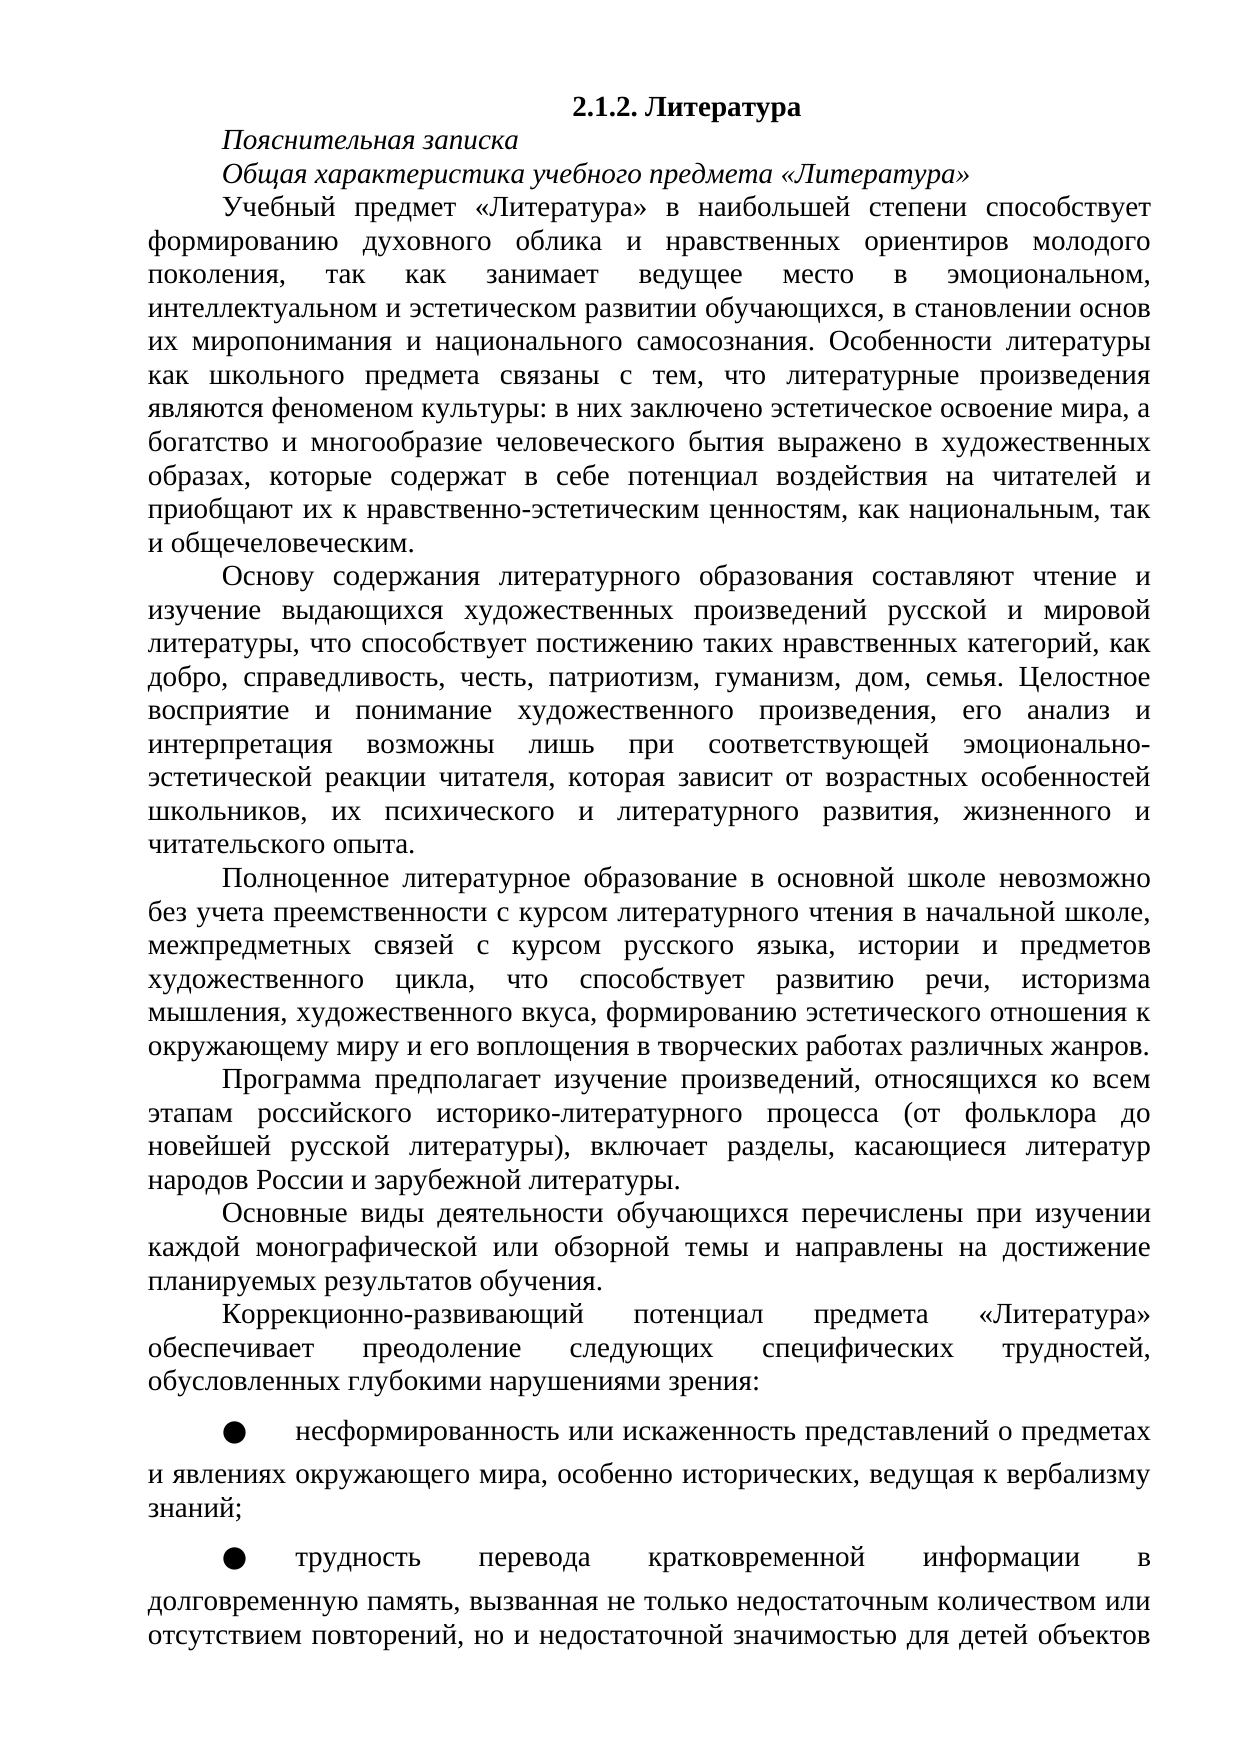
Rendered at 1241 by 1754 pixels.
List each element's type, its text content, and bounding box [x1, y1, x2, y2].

text Коррекционно-развивающий потенциал предмета «Литература» обеспечивает преодоление следующих специфических трудностей, обусловленных глубокими нарушениями зрения: [148, 1296, 1152, 1397]
text Полноценное литературное образование в основной школе невозможно без учета преемственности с курсом литературного чтения в начальной школе, межпредметных связей с курсом русского языка, истории и предметов художественного цикла, что способствует развитию речи, историзма мышления, художественного вкуса, формированию эстетического отношения к окружающему миру и его воплощения в творческих работах различных жанров. [148, 860, 1152, 1061]
text Основу содержания литературного образования составляют чтение и изучение выдающихся художественных произведений русской и мировой литературы, что способствует постижению таких нравственных категорий, как добро, справедливость, честь, патриотизм, гуманизм, дом, семья. Целостное восприятие и понимание художественного произведения, его анализ и интерпретация возможны лишь при соответствующей эмоционально-эстетической реакции читателя, которая зависит от возрастных особенностей школьников, их психического и литературного развития, жизненного и читательского опыта. [148, 558, 1152, 860]
text Пояснительная записка [148, 122, 1152, 156]
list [148, 1524, 1152, 1651]
text Общая характеристика учебного предмета «Литература» [148, 156, 1152, 189]
text 2.1.2. Литература [148, 89, 1152, 122]
text Основные виды деятельности обучающихся перечислены при изучении каждой монографической или обзорной темы и направлены на достижение планируемых результатов обучения. [148, 1196, 1152, 1296]
text Учебный предмет «Литература» в наибольшей степени способствует формированию духовного облика и нравственных ориентиров молодого поколения, так как занимает ведущее место в эмоциональном, интеллектуальном и эстетическом развитии обучающихся, в становлении основ их миропонимания и национального самосознания. Особенности литературы как школьного предмета связаны с тем, что литературные произведения являются феноменом культуры: в них заключено эстетическое освоение мира, а богатство и многообразие человеческого бытия выражено в художественных образах, которые содержат в себе потенциал воздействия на читателей и приобщают их к нравственно-эстетическим ценностям, как национальным, так и общечеловеческим. [148, 189, 1152, 558]
list несформированность или искаженность представлений о предметах и явлениях окружающего мира, особенно исторических, ведущая к вербализму знаний; [148, 1397, 1152, 1524]
text Программа предполагает изучение произведений, относящихся ко всем этапам российского историко-литературного процесса (от фольклора до новейшей русской литературы), включает разделы, касающиеся литератур народов России и зарубежной литературы. [148, 1061, 1152, 1196]
